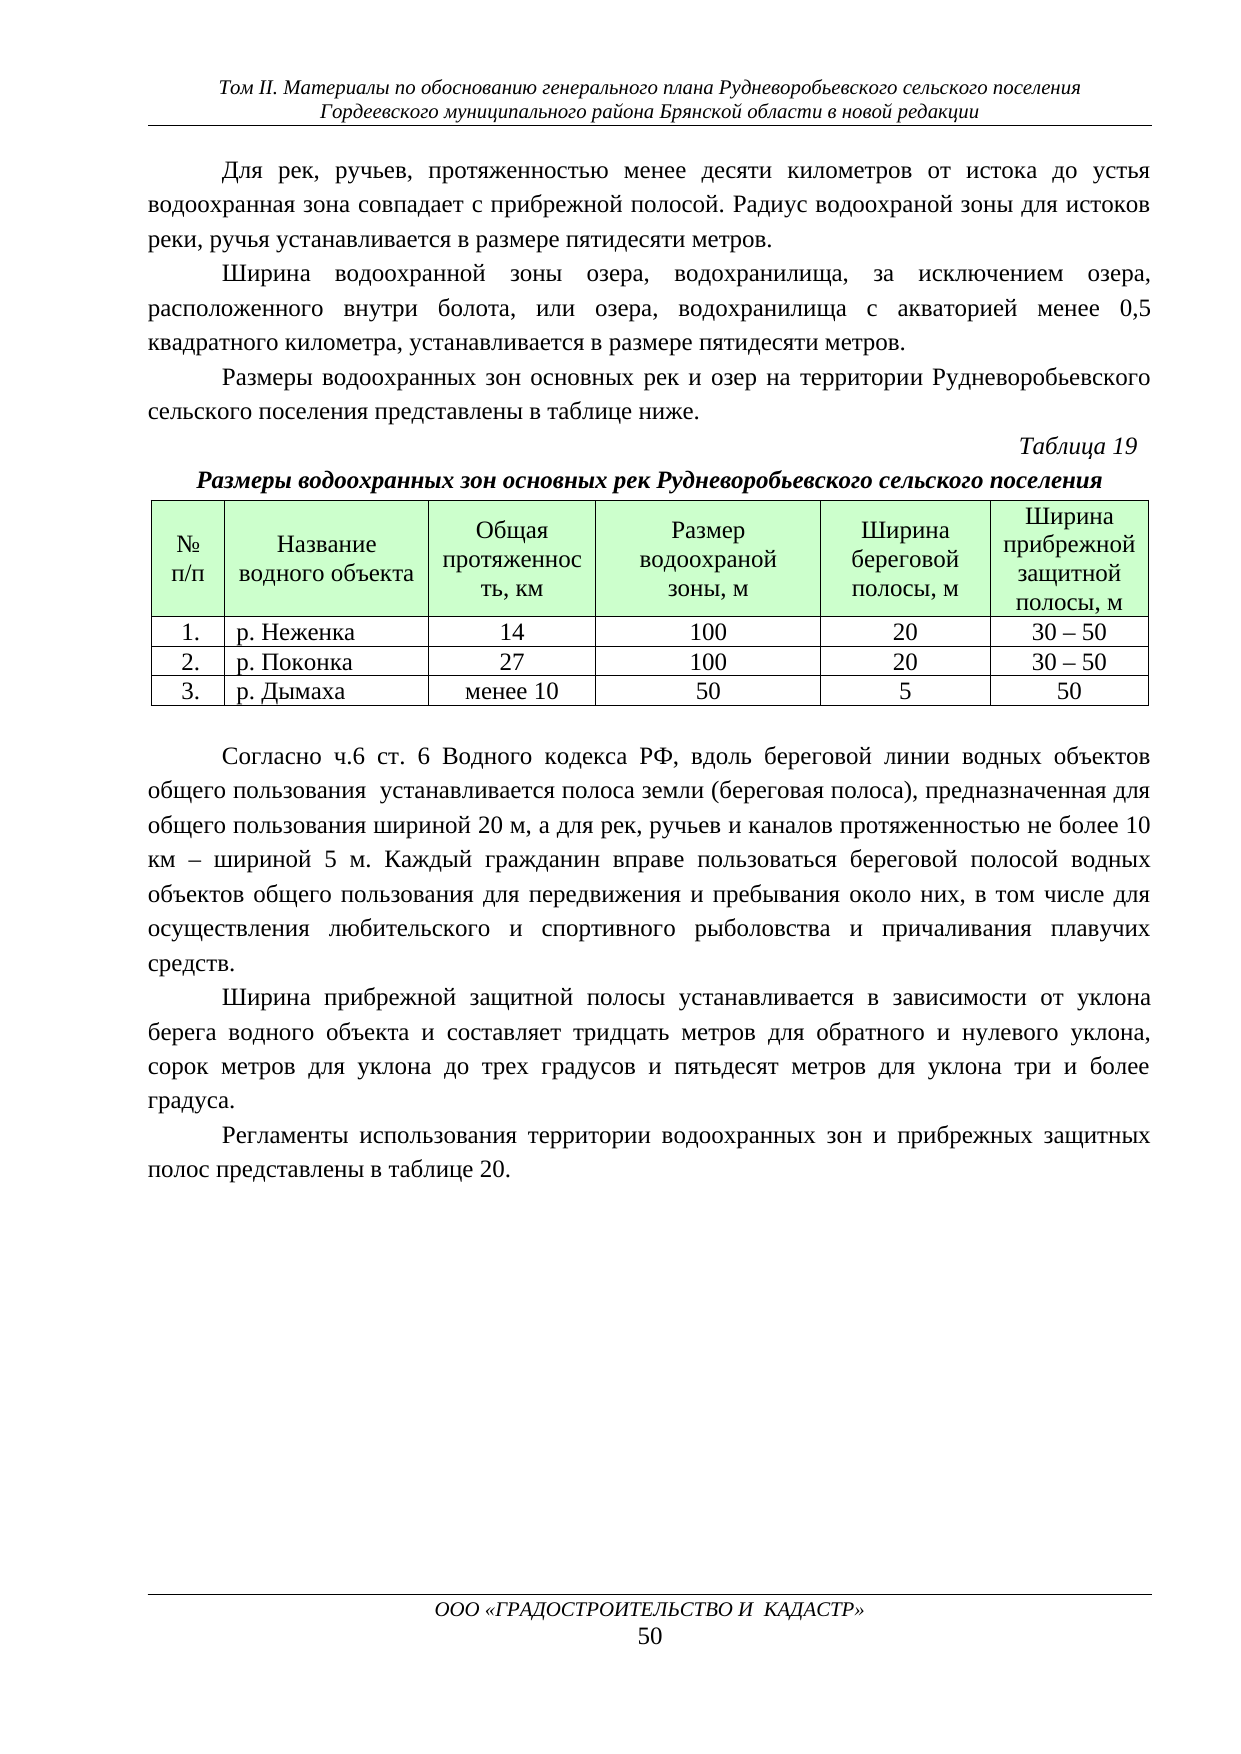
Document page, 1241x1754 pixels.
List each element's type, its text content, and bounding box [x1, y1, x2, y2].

table_cell 2. [152, 647, 224, 675]
table_cell 14 [429, 617, 595, 646]
table_cell р. Неженка [225, 617, 428, 646]
text Регламенты использования территории водоохранных зон и прибрежных защитных полос представлены в таблице 20. [148, 1120, 1152, 1183]
table_cell менее 10 [429, 676, 595, 705]
text Согласно ч.6 ст. 6 Водного кодекса РФ, вдоль береговой линии водных объектов общего пользования устанавливается полоса земли (береговая полоса), предназначенная для общего пользования шириной , а для рек, ручьев и каналов протяженностью не более – шириной . Каждый гражданин вправе пользоваться береговой полосой водных объектов общего пользования для передвижения и пребывания около них, в том числе для осуществления любительского и спортивного рыболовства и причаливания плавучих средств. [148, 741, 1152, 976]
text Ширина прибрежной защитной полосы устанавливается в зависимости от уклона берега водного объекта и составляет тридцать метров для обратного и нулевого уклона, сорок метров для уклона до трех градусов и пятьдесят метров для уклона три и более градуса. [148, 982, 1152, 1114]
table_cell 1. [152, 617, 224, 646]
table_cell 30 – 50 [991, 647, 1148, 675]
table_cell 5 [821, 676, 990, 705]
table_cell 30 – 50 [991, 617, 1148, 646]
table_cell 50 [991, 676, 1148, 705]
table_header Ширина береговой полосы, м [821, 501, 990, 616]
table_cell 20 [821, 617, 990, 646]
table_cell 3. [152, 676, 224, 705]
title Размеры водоохранных зон основных рек Рудневоробьевского сельского поселения [148, 465, 1152, 494]
title Таблица 19 [148, 431, 1137, 459]
title Размеры водоохранных зон основных рек и озер на территории Рудневоробьевского сельского поселения представлены в таблице ниже. [148, 362, 1152, 425]
table_cell 100 [596, 617, 820, 646]
table_header Общая протяженность, км [429, 501, 595, 616]
table_header Название водного объекта [225, 501, 428, 616]
table_header Ширина прибрежной защитной полосы, м [991, 501, 1148, 616]
table_cell 100 [596, 647, 820, 675]
table_cell 27 [429, 647, 595, 675]
table_cell р. Поконка [225, 647, 428, 675]
table_cell 50 [596, 676, 820, 705]
text Для рек, ручьев, протяженностью менее десяти километров от истока до устья водоохранная зона совпадает с прибрежной полосой. Радиус водоохраной зоны для истоков реки, ручья устанавливается в размере пятидесяти метров. [148, 155, 1152, 253]
table_header № п/п [152, 501, 224, 616]
table_cell р. Дымаха [225, 676, 428, 705]
text Ширина водоохранной зоны озера, водохранилища, за исключением озера, расположенного внутри болота, или озера, водохранилища с акваторией менее 0,5 квадратного километра, устанавливается в размере пятидесяти метров. [148, 258, 1152, 356]
table_cell 20 [821, 647, 990, 675]
table_header Размер водоохраной зоны, м [596, 501, 820, 616]
